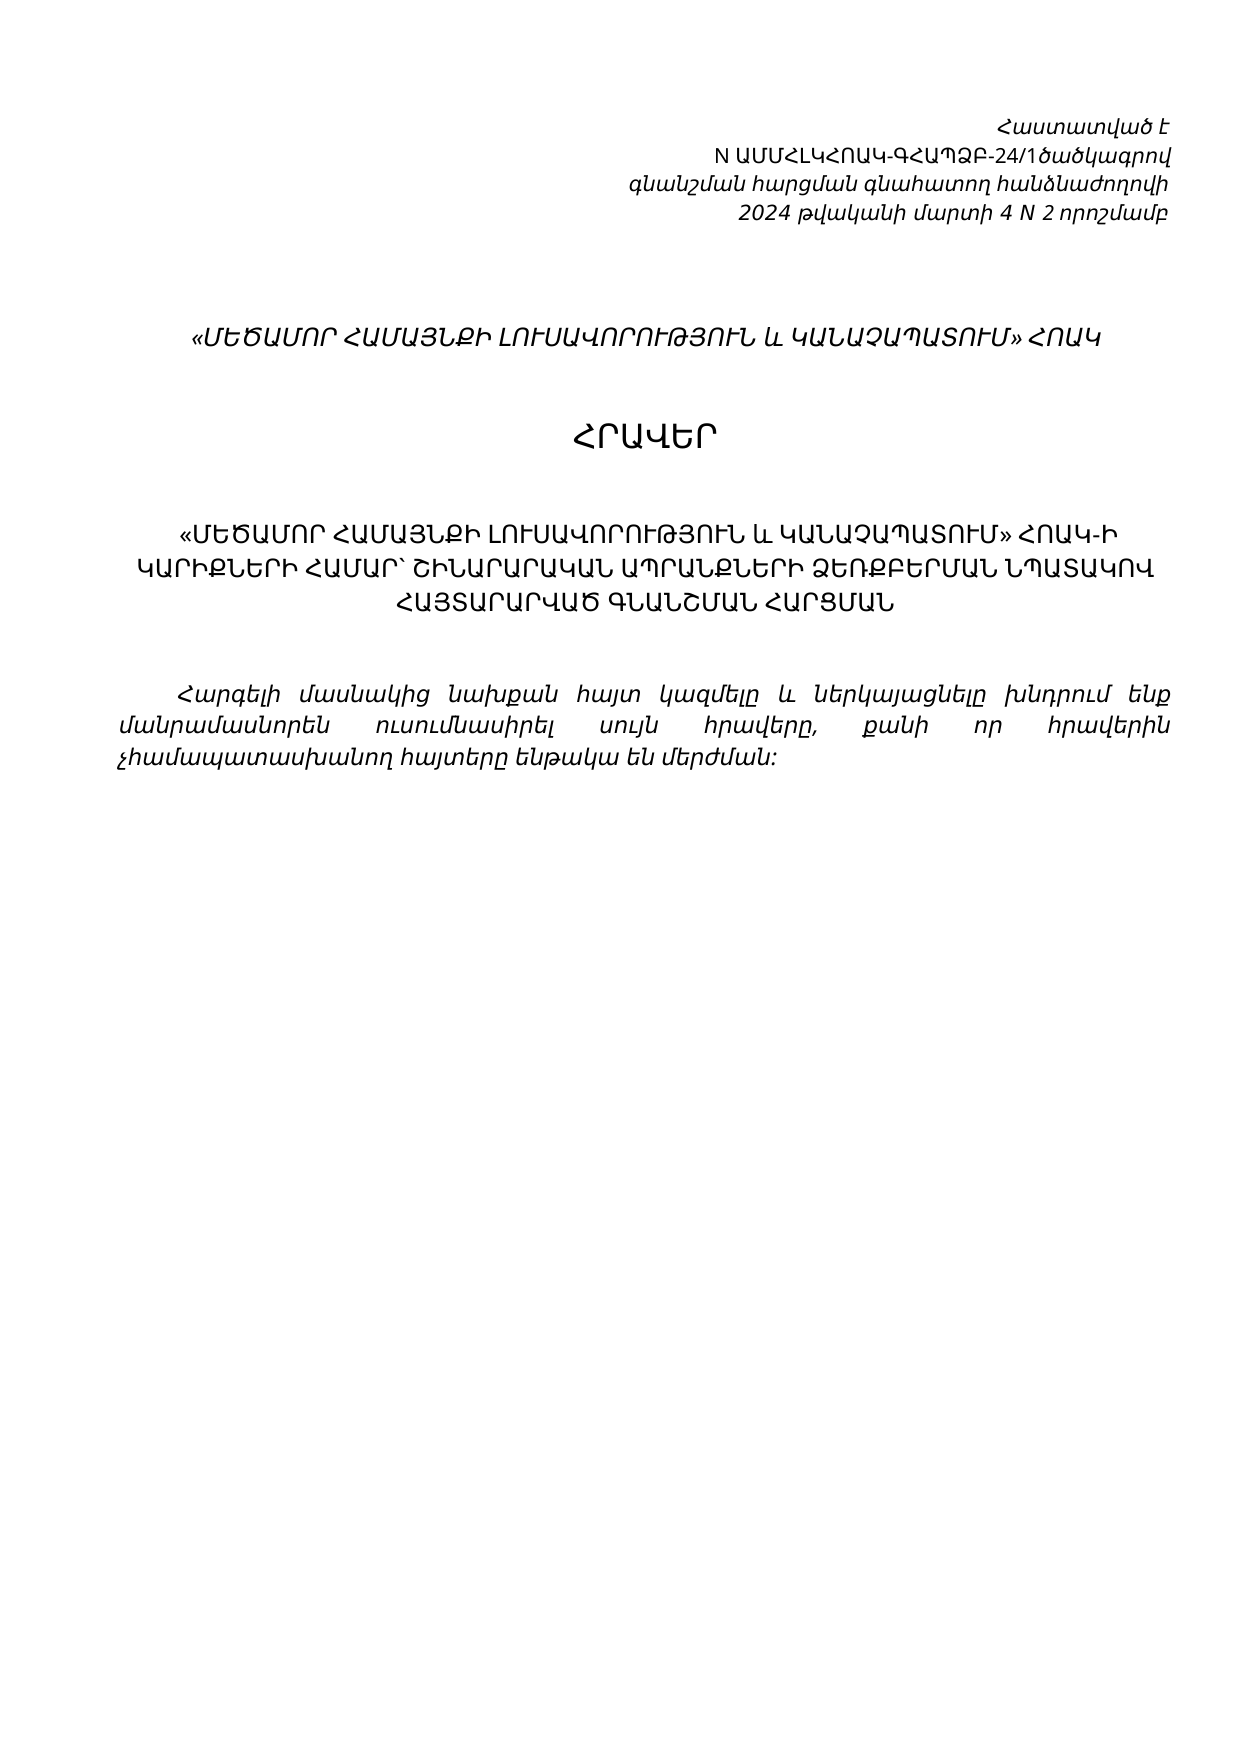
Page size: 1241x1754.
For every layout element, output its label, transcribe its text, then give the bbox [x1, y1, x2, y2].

text 2024 թվականի մարտի 4 N 2 որոշմամբ [118, 198, 1171, 226]
text ՀՐԱՎԵՐ [118, 412, 1172, 458]
text «ՄԵԾԱՄՈՐ ՀԱՄԱՅՆՔԻ ԼՈՒՍԱՎՈՐՈՒԹՅՈՒՆ և ԿԱՆԱՉԱՊԱՏՈՒՄ» ՀՈԱԿ-Ի ԿԱՐԻՔՆԵՐԻ ՀԱՄԱՐ` ՇԻՆԱՐԱՐԱԿԱՆ ԱՊՐԱՆՔՆԵՐԻ ՁԵՌՔԲԵՐՄԱՆ ՆՊԱՏԱԿՈՎ ՀԱՅՏԱՐԱՐՎԱԾ ԳՆԱՆՇՄԱՆ ՀԱՐՑՄԱՆ [118, 517, 1172, 619]
text «ՄԵԾԱՄՈՐ ՀԱՄԱՅՆՔԻ ԼՈՒՍԱՎՈՐՈՒԹՅՈՒՆ և ԿԱՆԱՉԱՊԱՏՈՒՄ» ՀՈԱԿ [118, 319, 1172, 353]
text Հարգելի մասնակից նախքան հայտ կազմելը և ներկայացնելը խնդրում ենք մանրամասնորեն ուսումնասիրել սույն հրավերը, քանի որ հրավերին չհամապատասխանող հայտերը ենթակա են մերժման: [118, 678, 1171, 772]
text N ԱՄՄՀԼԿՀՈԱԿ-ԳՀԱՊՁԲ-24/1ծածկագրով [118, 141, 1171, 169]
text Հաստատված է [118, 112, 1171, 141]
text գնանշման հարցման գնահատող հանձնաժողովի [118, 169, 1171, 198]
